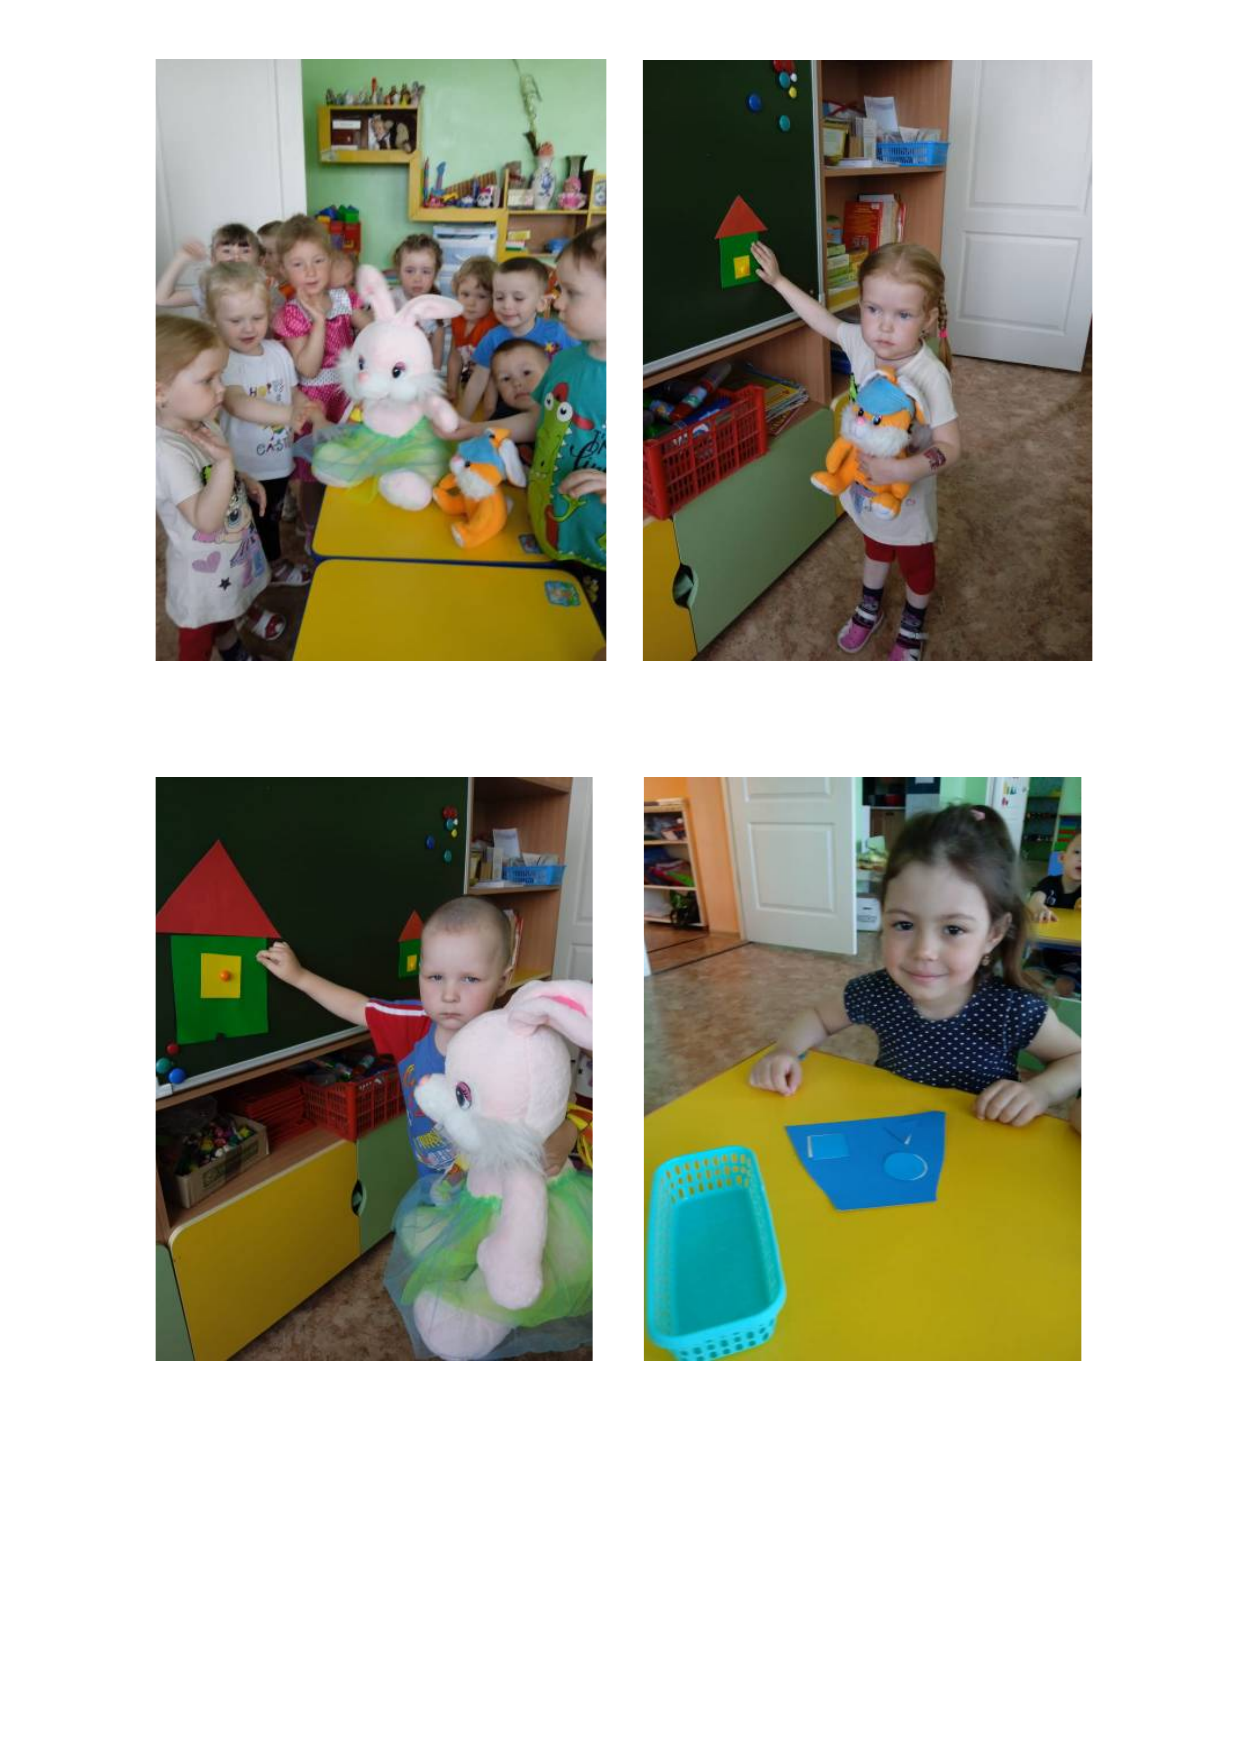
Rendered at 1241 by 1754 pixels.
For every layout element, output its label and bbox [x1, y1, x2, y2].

picture [155, 59, 607, 661]
picture [643, 777, 1082, 1361]
picture [642, 60, 1093, 661]
picture [155, 777, 593, 1361]
